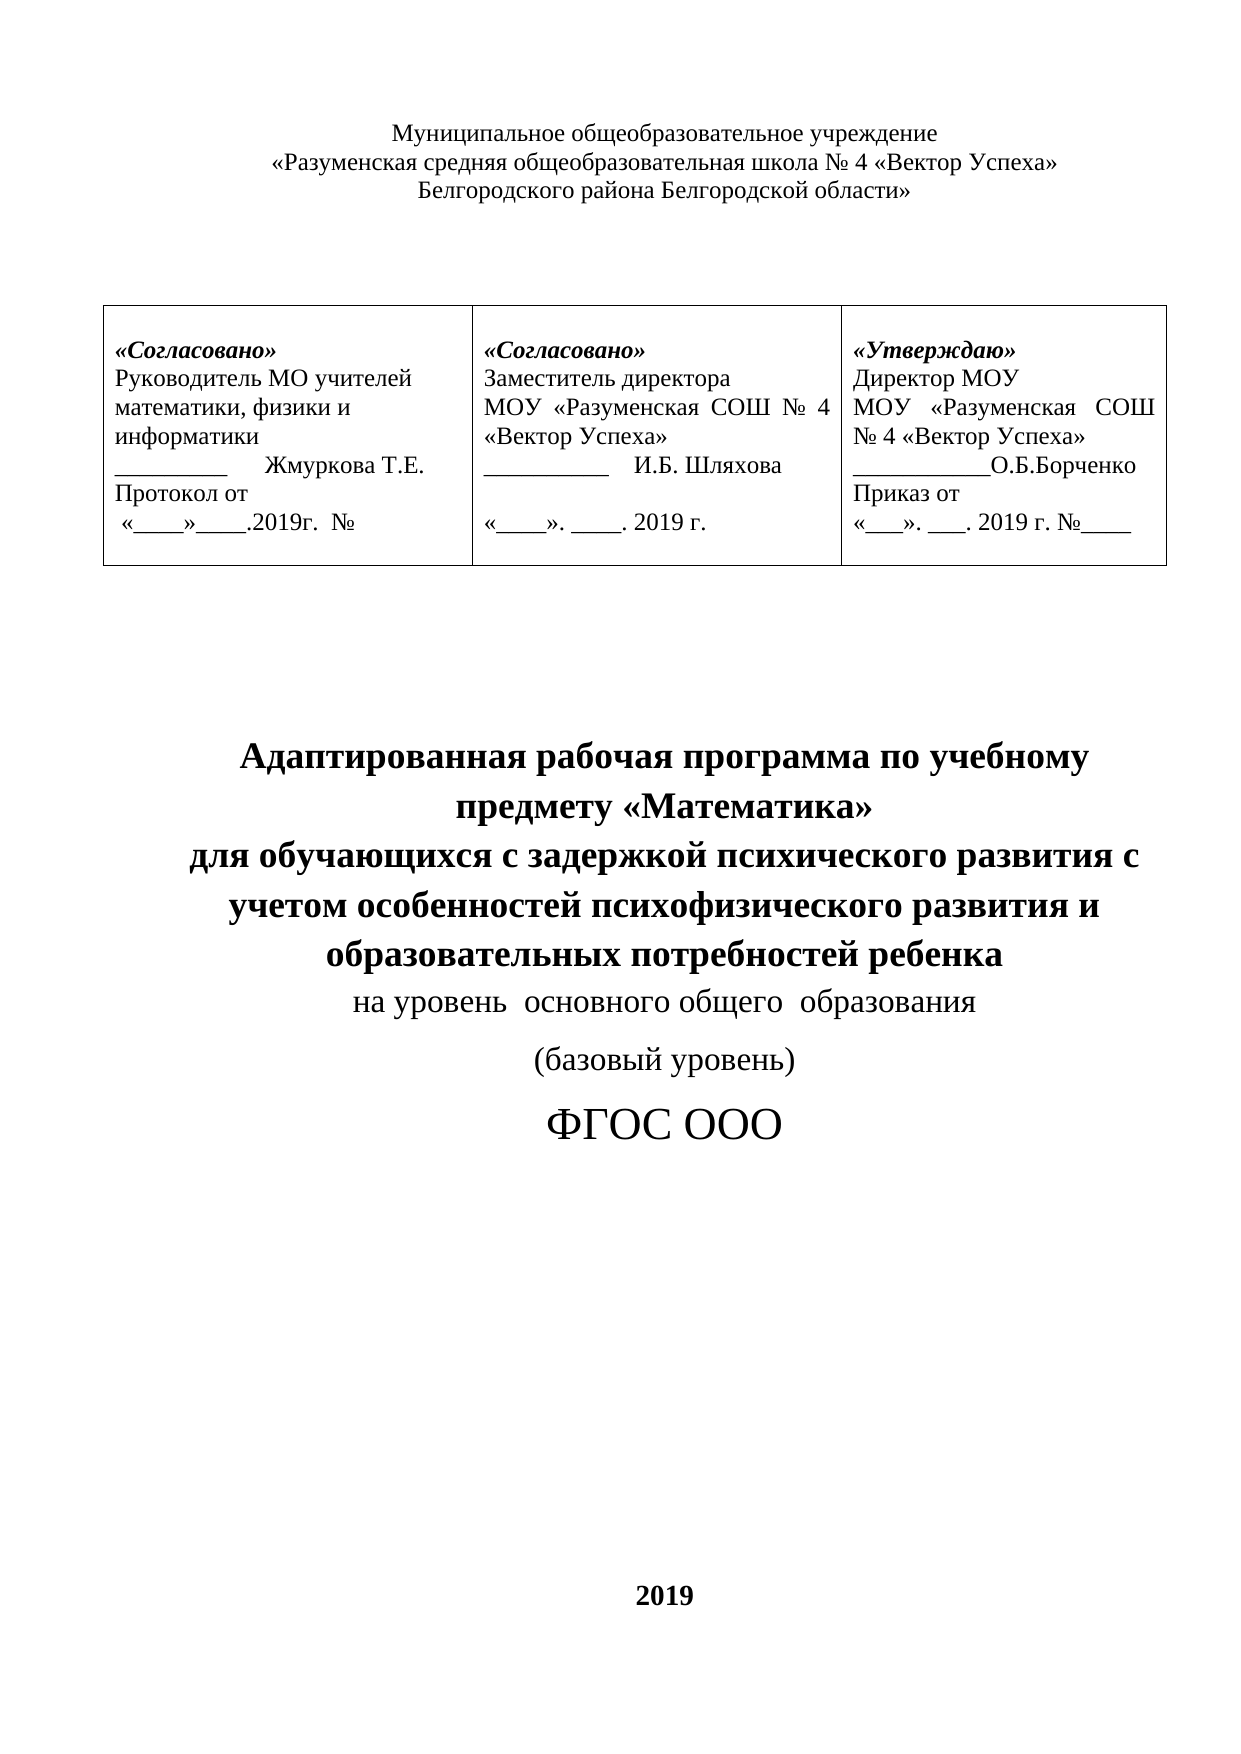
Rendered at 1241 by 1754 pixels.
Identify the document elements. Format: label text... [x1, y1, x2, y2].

text на уровень основного общего образования [177, 981, 1152, 1020]
text (базовый уровень) [177, 1039, 1152, 1077]
text ФГОС ООО [177, 1096, 1152, 1149]
table_header «Утверждаю» Директор МОУ МОУ «Разуменская СОШ № 4 «Вектор Успеха» ___________О.Б.Борченко Приказ от «___». ___. 2019 г. №____ [842, 306, 1166, 565]
text для обучающихся с задержкой психического развития с учетом особенностей психофизического развития и образовательных потребностей ребенка [177, 833, 1152, 975]
text «Разуменская средняя общеобразовательная школа № 4 «Вектор Успеха» [177, 147, 1152, 176]
text Муниципальное общеобразовательное учреждение [177, 118, 1152, 147]
table_header «Согласовано» Руководитель МО учителей математики, физики и информатики _________ Жмуркова Т.Е. Протокол от «____»____.2019г. № [104, 306, 472, 565]
text Белгородского района Белгородской области» [177, 176, 1152, 204]
text Адаптированная рабочая программа по учебному предмету «Математика» [177, 733, 1152, 826]
table_header «Согласовано» Заместитель директора МОУ «Разуменская СОШ № 4 «Вектор Успеха» __________ И.Б. Шляхова «____». ____. 2019 г. [473, 306, 841, 565]
text 2019 [177, 1578, 1152, 1612]
